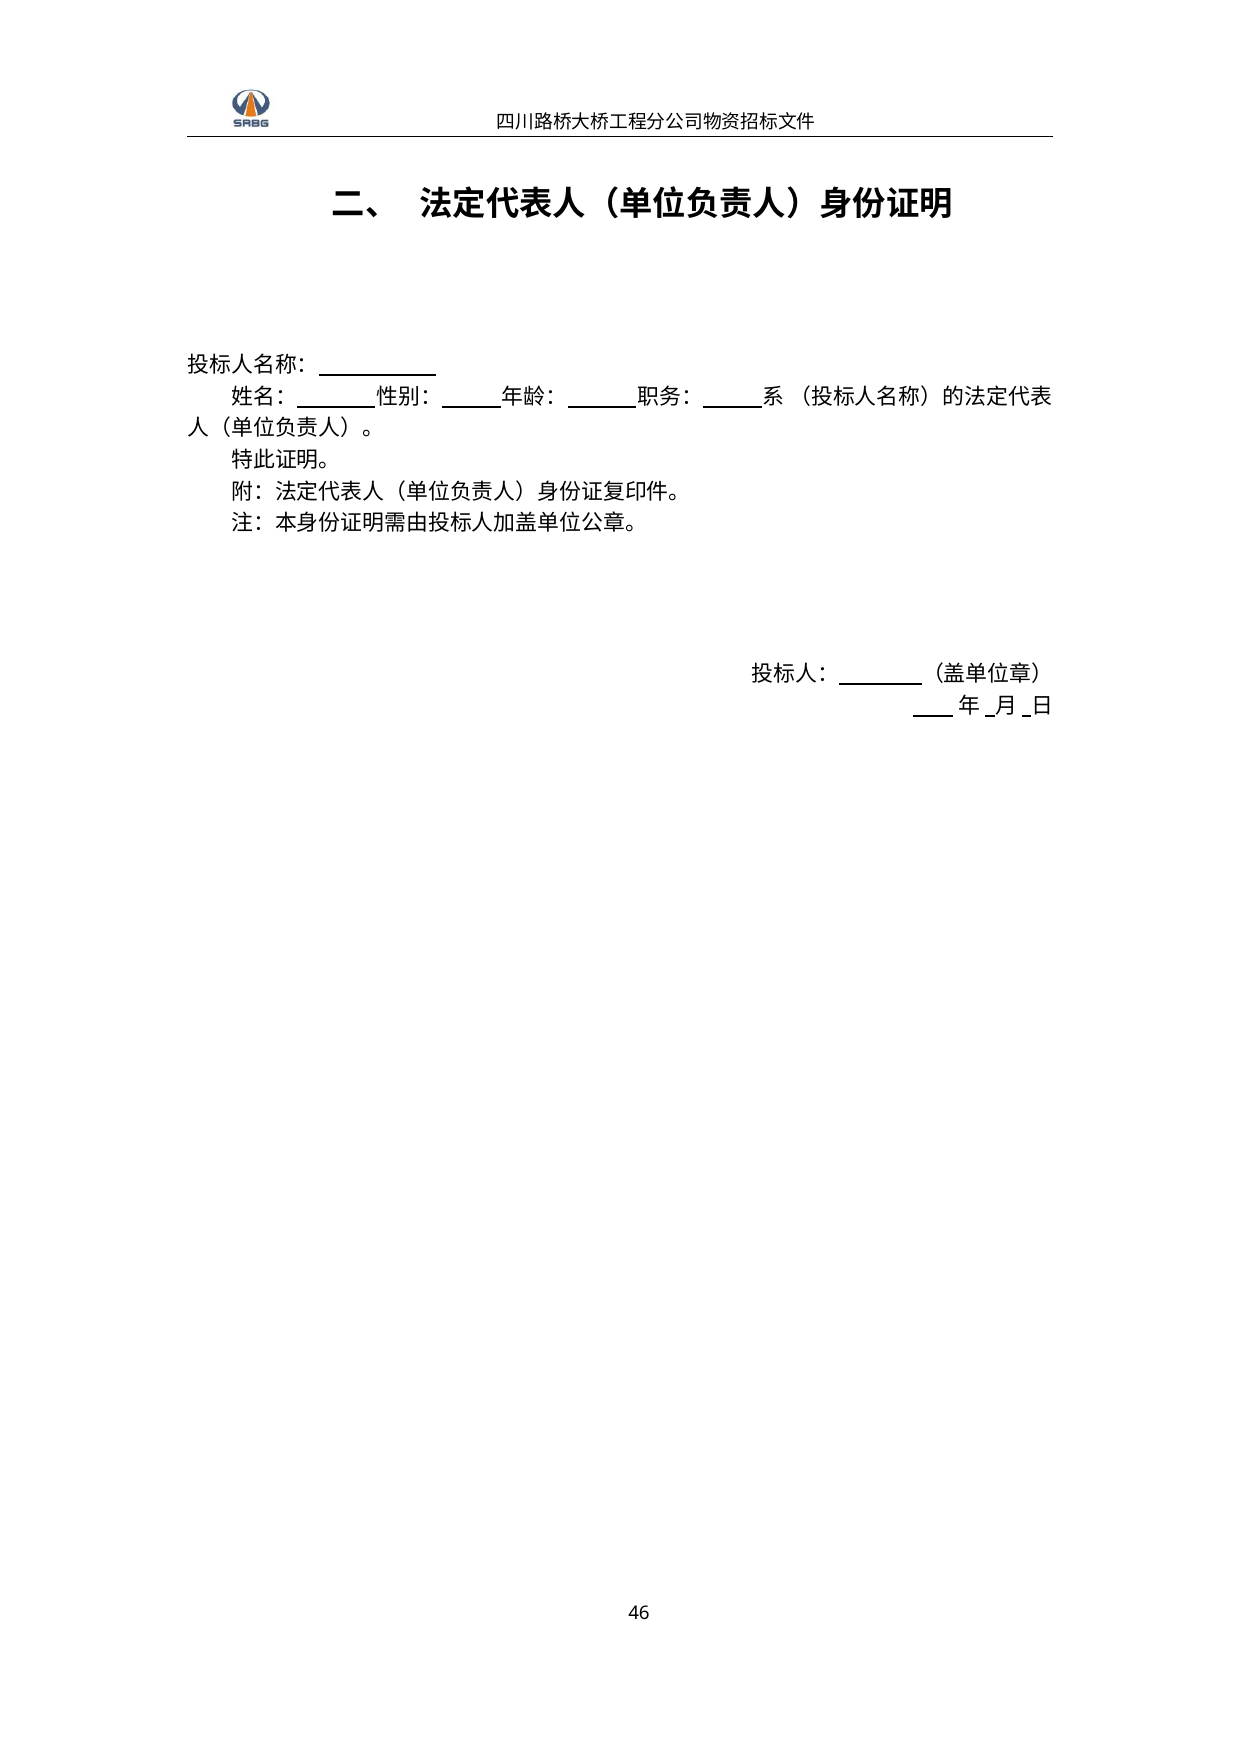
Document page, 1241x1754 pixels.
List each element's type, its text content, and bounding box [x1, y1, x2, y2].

text 特此证明。 [187, 442, 1053, 474]
picture [224, 88, 277, 129]
text 附：法定代表人（单位负责人）身份证复印件。 [187, 474, 1053, 505]
text 年 月 日 [187, 688, 1053, 719]
text 姓名： 性别： 年龄： 职务： 系 （投标人名称）的法定代表人（单位负责人）。 [187, 379, 1053, 442]
text 注：本身份证明需由投标人加盖单位公章。 [187, 505, 1053, 537]
subtitle 法定代表人（单位负责人）身份证明 [231, 177, 1053, 225]
text 投标人： （盖单位章） [187, 656, 1053, 688]
text 投标人名称： [187, 347, 1053, 379]
